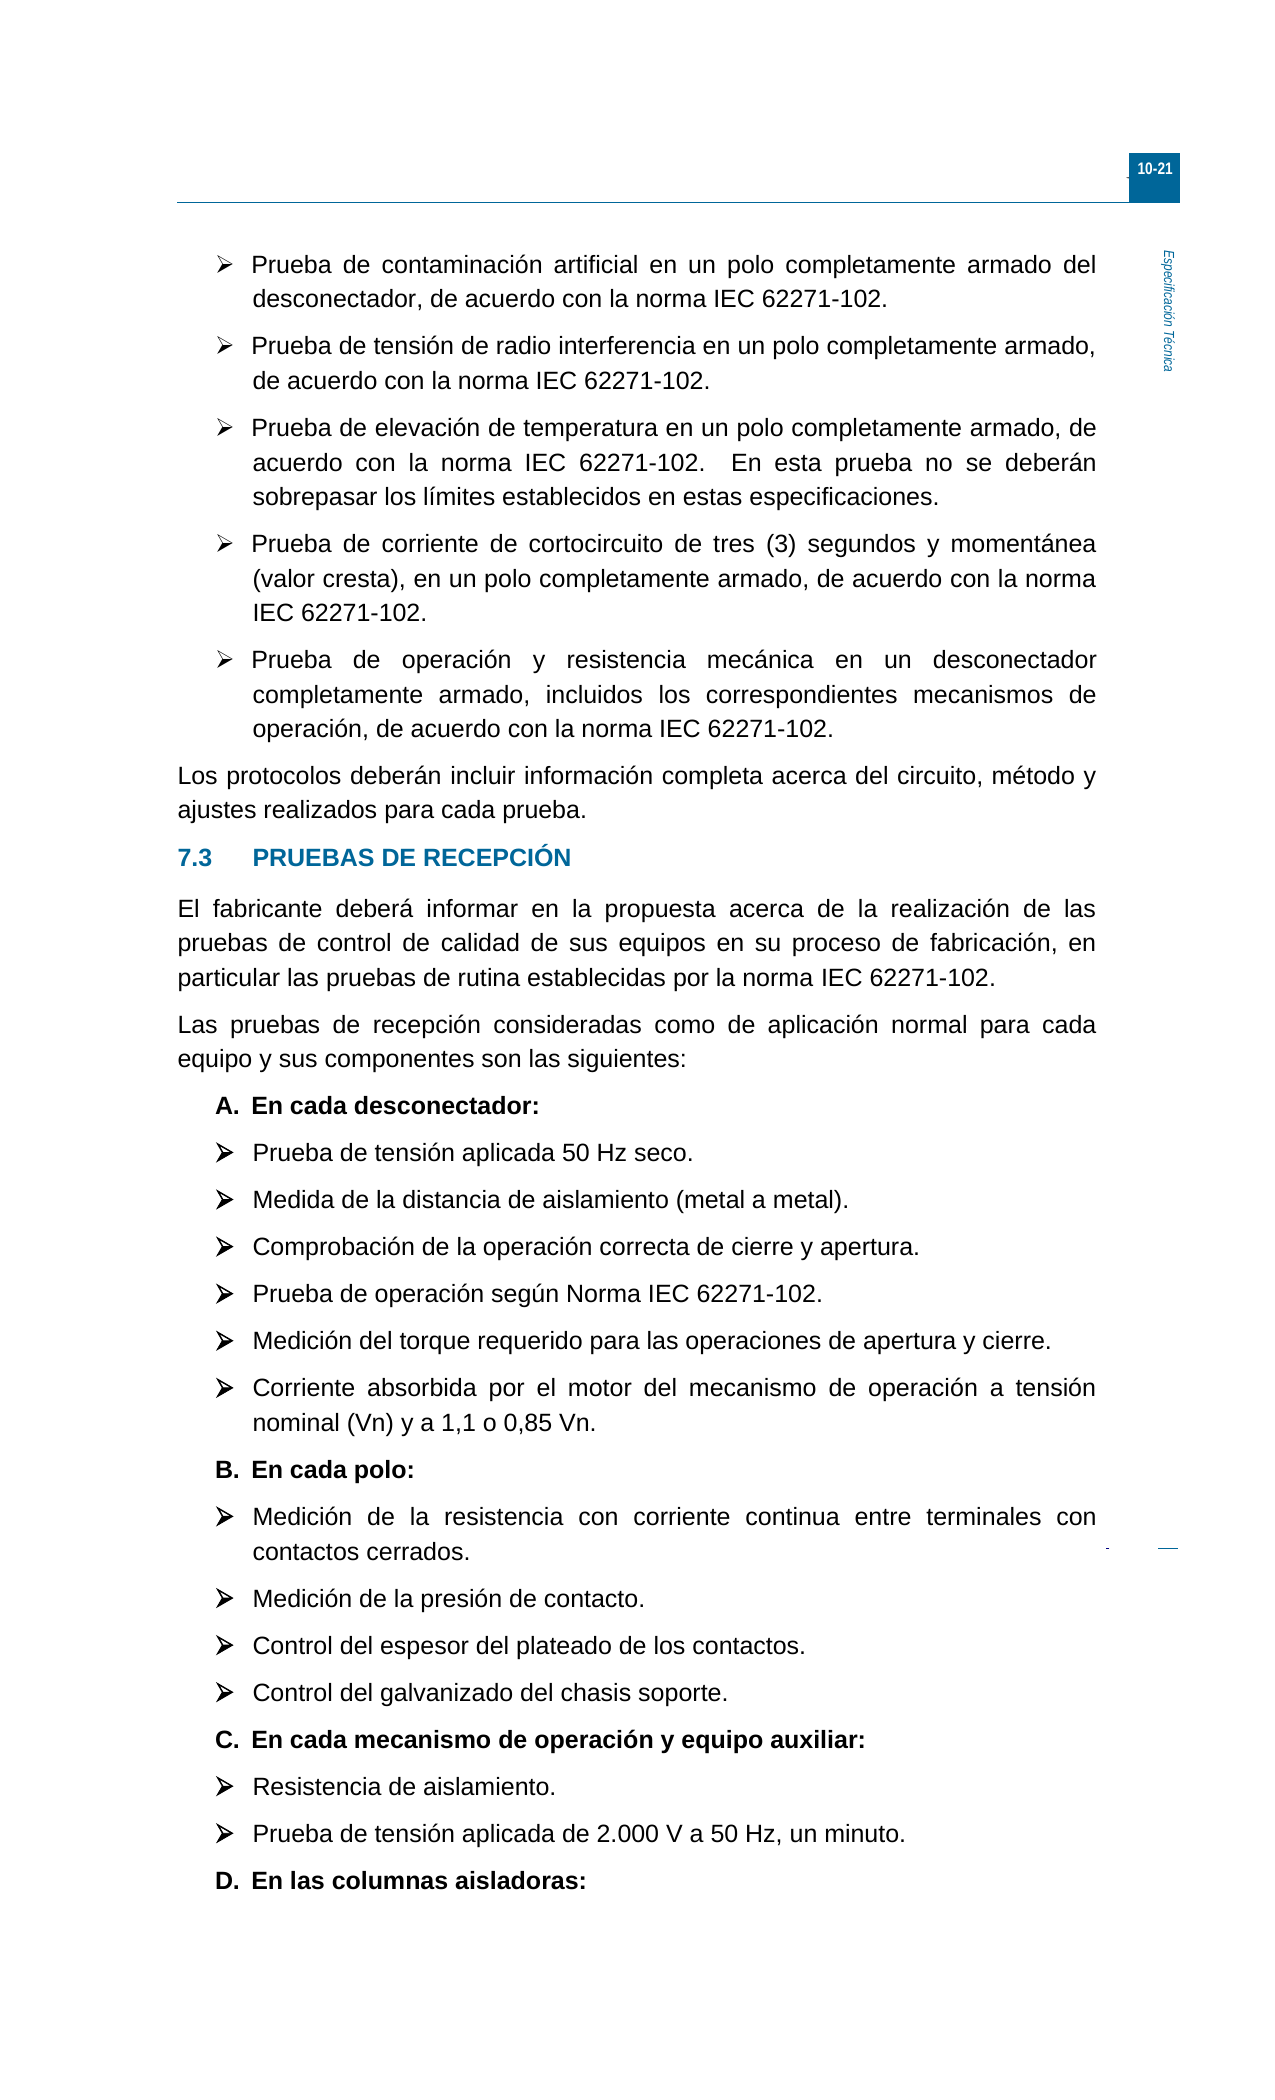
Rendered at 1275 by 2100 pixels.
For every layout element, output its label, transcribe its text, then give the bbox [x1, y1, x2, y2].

list Prueba de tensión de radio interferencia en un polo completamente armado, de acuerdo con la norma IEC 62271-102. [215, 331, 1098, 395]
list En las columnas aisladoras: [215, 1866, 1098, 1895]
list Prueba de corriente de cortocircuito de tres (3) segundos y momentánea (valor cresta), en un polo completamente armado, de acuerdo con la norma IEC 62271-102. [215, 529, 1098, 627]
list Medición de la resistencia con corriente continua entre terminales con contactos cerrados. [215, 1502, 1098, 1565]
text El fabricante deberá informar en la propuesta acerca de la realización de las pruebas de control de calidad de sus equipos en su proceso de fabricación, en particular las pruebas de rutina establecidas por la norma IEC 62271-102. [177, 894, 1098, 991]
list Prueba de operación según Norma IEC 62271-102. [215, 1279, 1098, 1308]
list Prueba de contaminación artificial en un polo completamente armado del desconectador, de acuerdo con la norma IEC 62271-102. [215, 250, 1098, 313]
list Medición de la presión de contacto. [215, 1583, 1098, 1612]
list Control del galvanizado del chasis soporte. [215, 1678, 1098, 1707]
list En cada mecanismo de operación y equipo auxiliar: [215, 1725, 1098, 1753]
text Los protocolos deberán incluir información completa acerca del circuito, método y ajustes realizados para cada prueba. [177, 761, 1098, 824]
list Control del espesor del plateado de los contactos. [215, 1631, 1098, 1659]
list Prueba de tensión aplicada de 2.000 V a 50 Hz, un minuto. [215, 1819, 1098, 1848]
list Comprobación de la operación correcta de cierre y apertura. [215, 1232, 1098, 1261]
list Corriente absorbida por el motor del mecanismo de operación a tensión nominal (Vn) y a 1,1 o 0,85 Vn. [215, 1373, 1098, 1437]
subtitle PRUEBAS DE RECEPCIÓN [177, 842, 1098, 871]
list Prueba de tensión aplicada 50 Hz seco. [215, 1138, 1098, 1167]
list En cada desconectador: [215, 1091, 1098, 1120]
list Prueba de elevación de temperatura en un polo completamente armado, de acuerdo con la norma IEC 62271-102. En esta prueba no se deberán sobrepasar los límites establecidos en estas especificaciones. [215, 413, 1098, 511]
list Medición del torque requerido para las operaciones de apertura y cierre. [215, 1326, 1098, 1355]
text Las pruebas de recepción consideradas como de aplicación normal para cada equipo y sus componentes son las siguientes: [177, 1009, 1098, 1073]
list Resistencia de aislamiento. [215, 1772, 1098, 1801]
list En cada polo: [215, 1455, 1098, 1484]
list Prueba de operación y resistencia mecánica en un desconectador completamente armado, incluidos los correspondientes mecanismos de operación, de acuerdo con la norma IEC 62271-102. [215, 645, 1098, 743]
list Medida de la distancia de aislamiento (metal a metal). [215, 1185, 1098, 1214]
